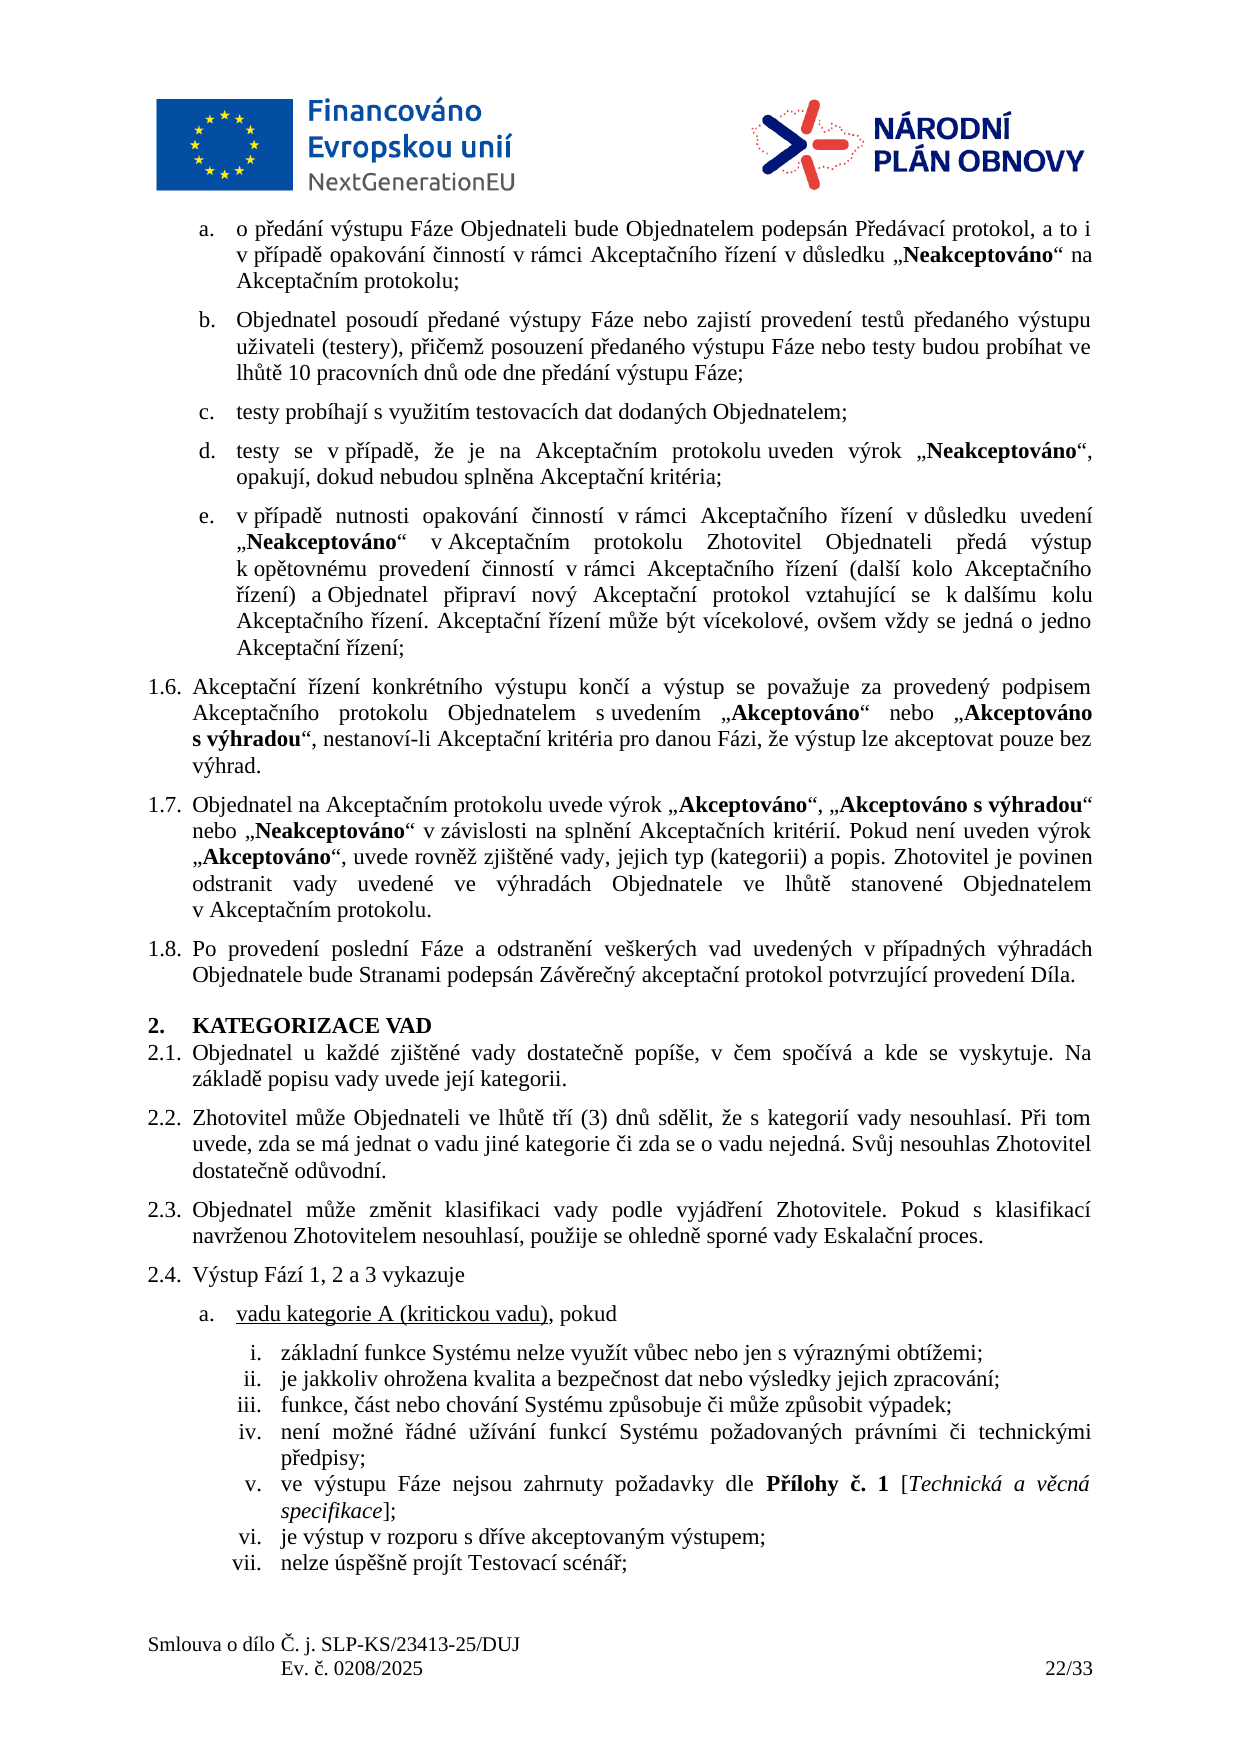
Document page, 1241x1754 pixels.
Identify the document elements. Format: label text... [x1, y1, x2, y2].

list Výstup Fází 1, 2 a 3 vykazuje [147, 1261, 1093, 1287]
list je výstup v rozporu s dříve akceptovaným výstupem; [262, 1523, 1093, 1549]
list základní funkce Systému nelze využít vůbec nebo jen s výraznými obtížemi; [262, 1339, 1093, 1365]
list Objednatel posoudí předané výstupy Fáze nebo zajistí provedení testů předaného výstupu uživateli (testery), přičemž posouzení předaného výstupu Fáze nebo testy budou probíhat ve lhůtě 10 pracovních dnů ode dne předání výstupu Fáze; [199, 306, 1093, 386]
list ve výstupu Fáze nejsou zahrnuty požadavky dle Přílohy č. 1 [Technická a věcná specifikace]; [262, 1470, 1093, 1523]
list nelze úspěšně projít Testovací scénář; [262, 1549, 1093, 1576]
list není možné řádné užívání funkcí Systému požadovaných právními či technickými předpisy; [262, 1418, 1093, 1470]
picture [147, 86, 1093, 203]
list Objednatel u každé zjištěné vady dostatečně popíše, v čem spočívá a kde se vyskytuje. Na základě popisu vady uvede její kategorii. [147, 1039, 1093, 1092]
list Po provedení poslední Fáze a odstranění veškerých vad uvedených v případných výhradách Objednatele bude Stranami podepsán Závěrečný akceptační protokol potvrzující provedení Díla. [148, 935, 1093, 988]
list Akceptační řízení konkrétního výstupu končí a výstup se považuje za provedený podpisem Akceptačního protokolu Objednatelem s uvedením „Akceptováno“ nebo „Akceptováno s výhradou“, nestanoví-li Akceptační kritéria pro danou Fázi, že výstup lze akceptovat pouze bez výhrad. [148, 673, 1093, 778]
list Objednatel může změnit klasifikaci vady podle vyjádření Zhotovitele. Pokud s klasifikací navrženou Zhotovitelem nesouhlasí, použije se ohledně sporné vady Eskalační proces. [147, 1196, 1093, 1248]
list funkce, část nebo chování Systému způsobuje či může způsobit výpadek; [262, 1391, 1093, 1418]
list Objednatel na Akceptačním protokolu uvede výrok „Akceptováno“, „Akceptováno s výhradou“ nebo „Neakceptováno“ v závislosti na splnění Akceptačních kritérií. Pokud není uveden výrok „Akceptováno“, uvede rovněž zjištěné vady, jejich typ (kategorii) a popis. Zhotovitel je povinen odstranit vady uvedené ve výhradách Objednatele ve lhůtě stanovené Objednatelem v Akceptačním protokolu. [148, 791, 1093, 922]
list testy probíhají s využitím testovacích dat dodaných Objednatelem; [199, 398, 1093, 424]
list Zhotovitel může Objednateli ve lhůtě tří (3) dnů sdělit, že s kategorií vady nesouhlasí. Při tom uvede, zda se má jednat o vadu jiné kategorie či zda se o vadu nejedná. Svůj nesouhlas Zhotovitel dostatečně odůvodní. [147, 1104, 1093, 1183]
list je jakkoliv ohrožena kvalita a bezpečnost dat nebo výsledky jejich zpracování; [262, 1365, 1093, 1391]
list vadu kategorie A (kritickou vadu), pokud [199, 1300, 1093, 1326]
list testy se v případě, že je na Akceptačním protokolu uveden výrok „Neakceptováno“, opakují, dokud nebudou splněna Akceptační kritéria; [199, 437, 1093, 489]
list Kategorizace vad [148, 1013, 1093, 1039]
list v případě nutnosti opakování činností v rámci Akceptačního řízení v důsledku uvedení „Neakceptováno“ v Akceptačním protokolu Zhotovitel Objednateli předá výstup k opětovnému provedení činností v rámci Akceptačního řízení (další kolo Akceptačního řízení) a Objednatel připraví nový Akceptační protokol vztahující se k dalšímu kolu Akceptačního řízení. Akceptační řízení může být vícekolové, ovšem vždy se jedná o jedno Akceptační řízení; [199, 502, 1093, 660]
list o předání výstupu Fáze Objednateli bude Objednatelem podepsán Předávací protokol, a to i v případě opakování činností v rámci Akceptačního řízení v důsledku „Neakceptováno“ na Akceptačním protokolu; [199, 215, 1093, 294]
